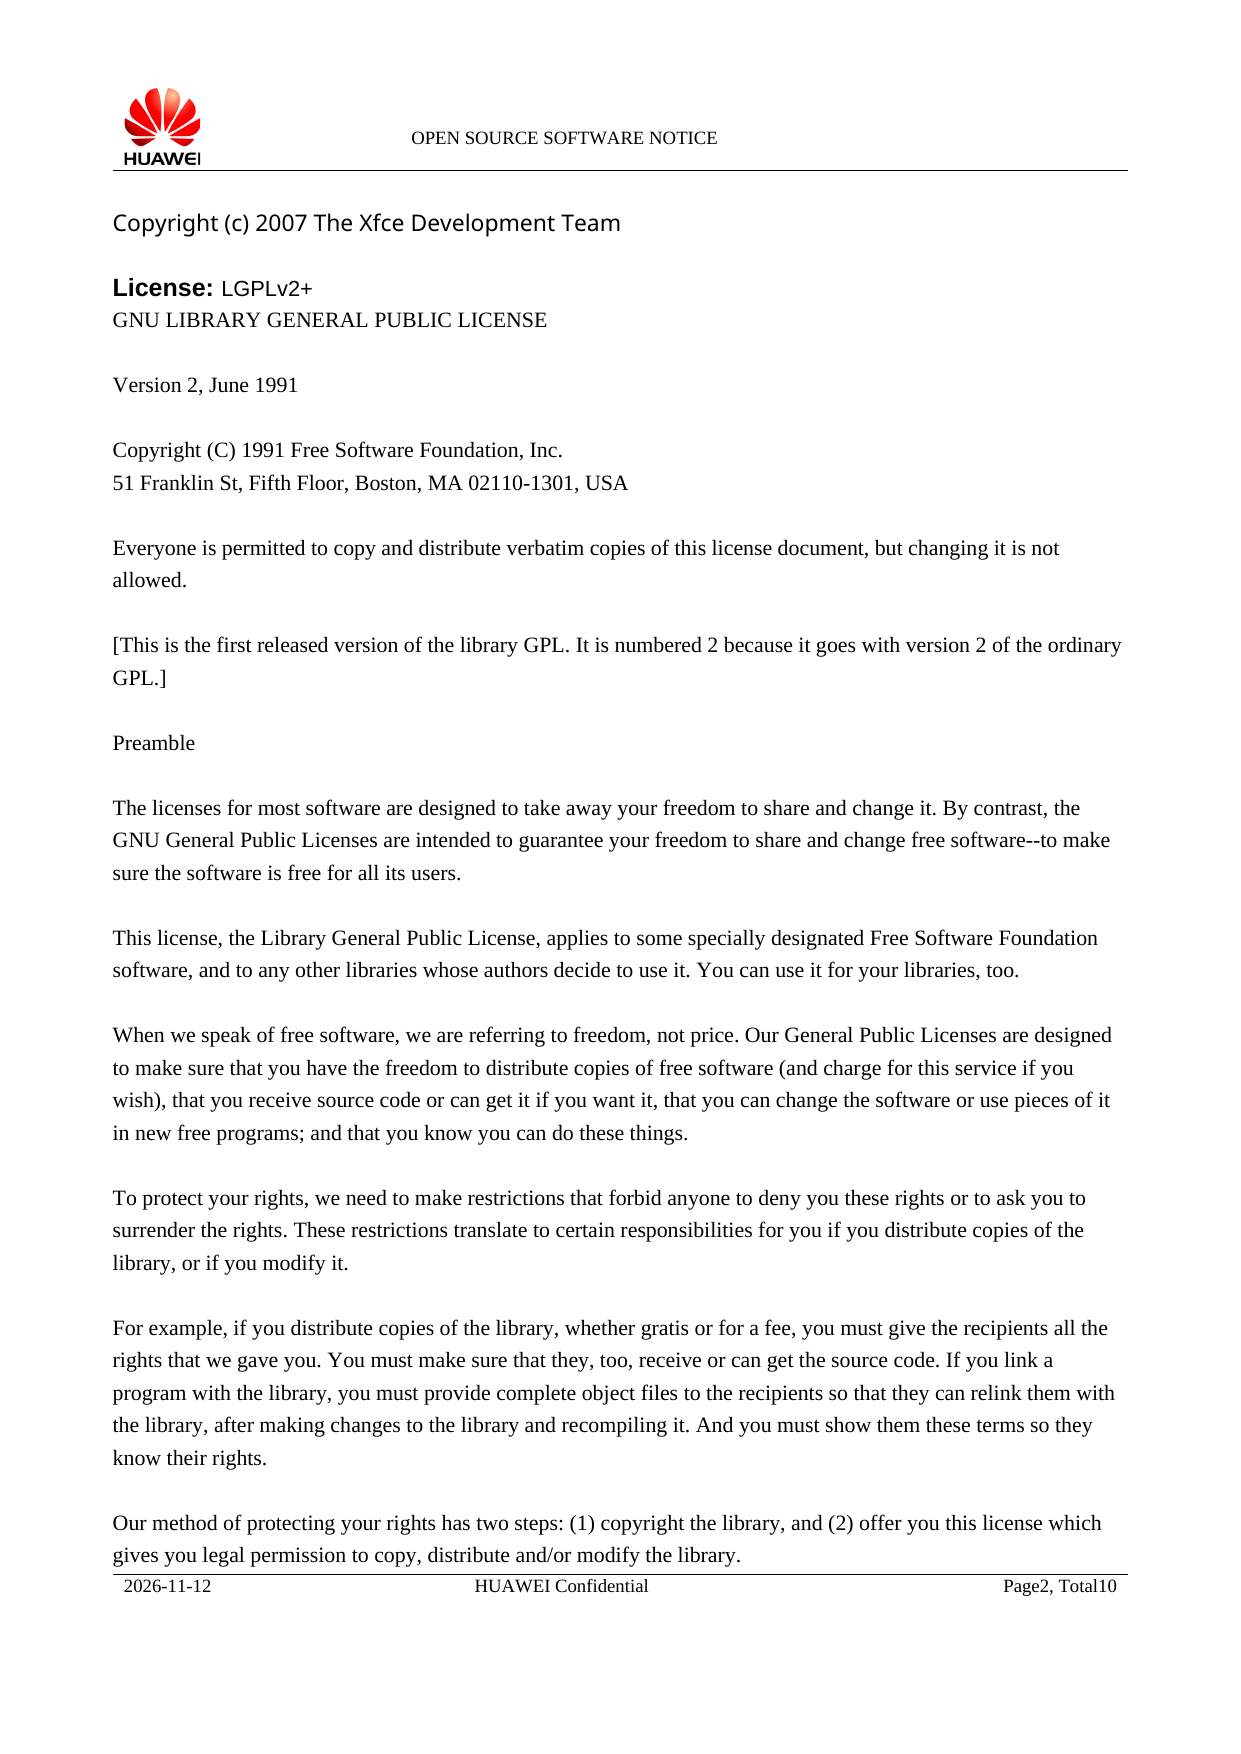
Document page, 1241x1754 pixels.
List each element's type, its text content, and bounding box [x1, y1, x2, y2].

picture [124, 88, 201, 165]
text License: LGPLv2+ [112, 271, 1128, 304]
